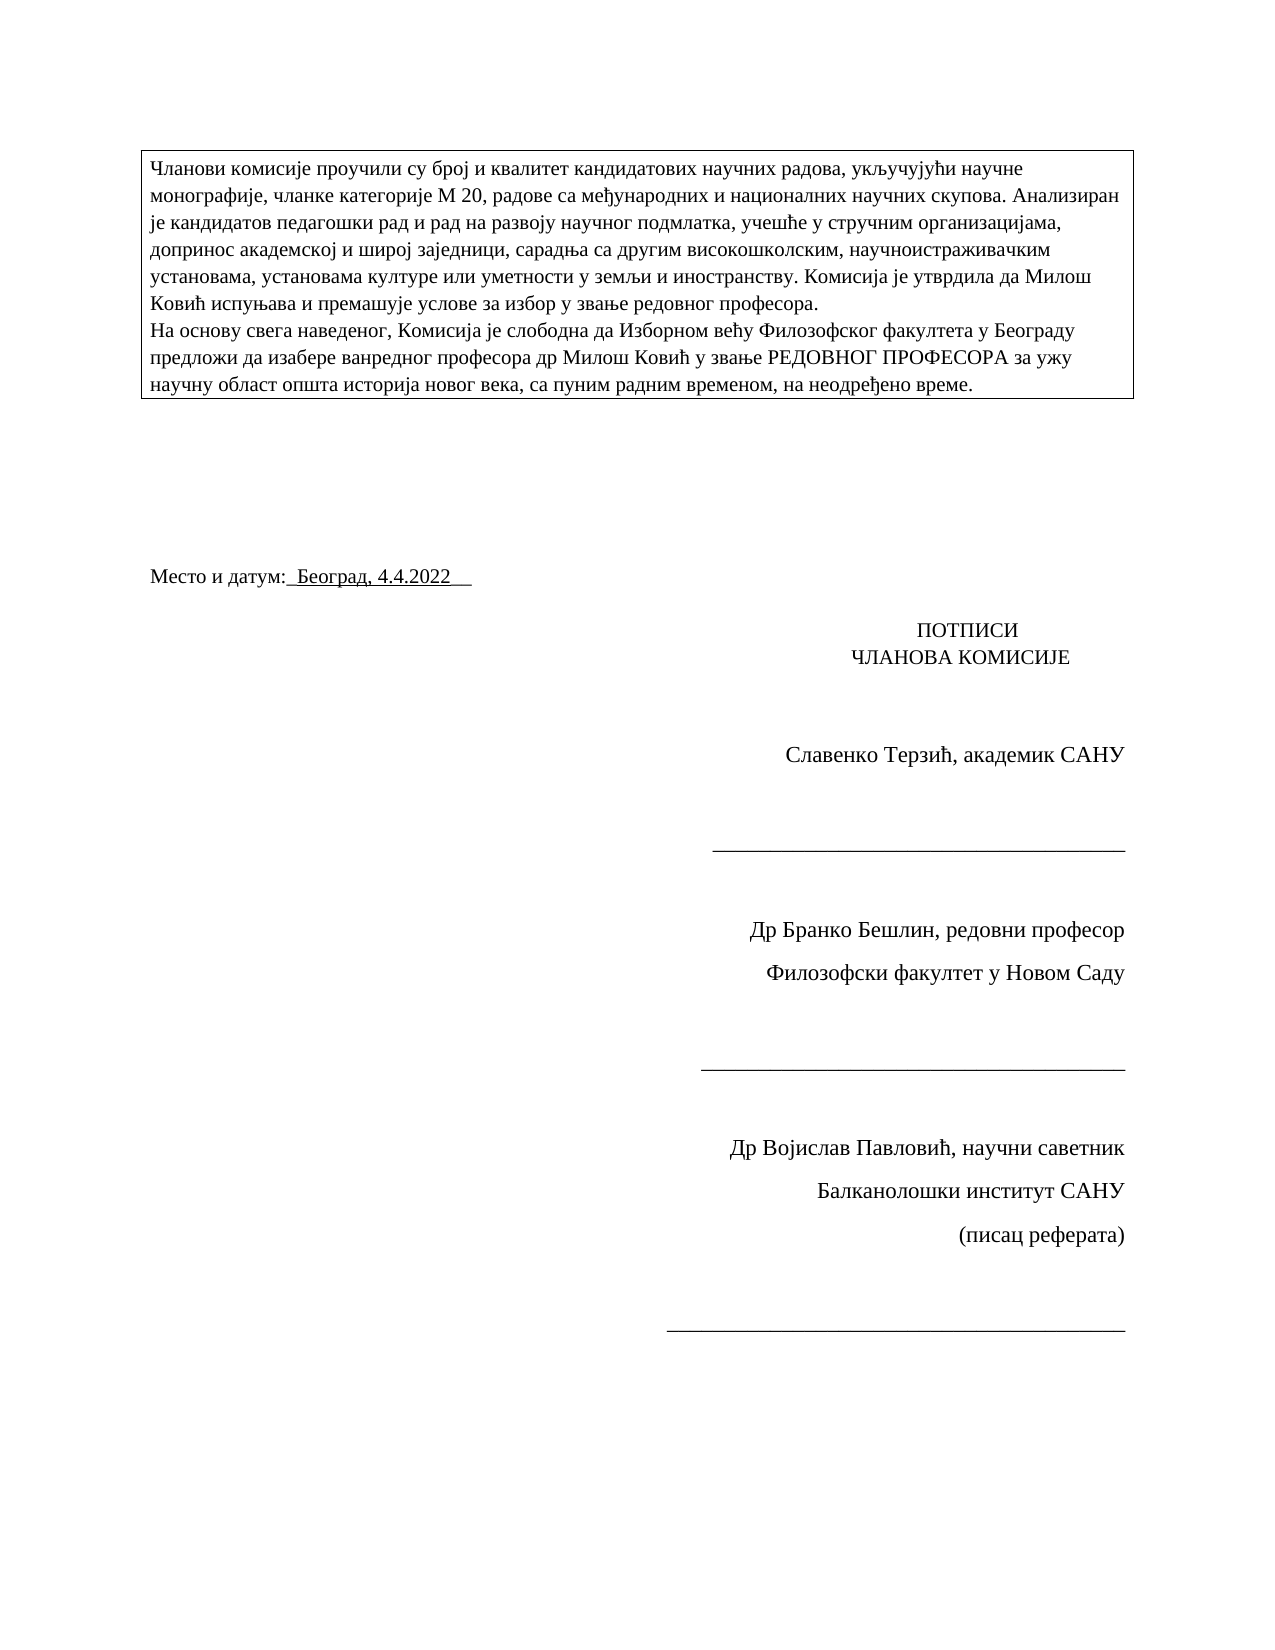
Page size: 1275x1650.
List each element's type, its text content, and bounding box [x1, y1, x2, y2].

text На основу свега наведеног, Комисија је слободна да Изборном већу Филозофског факултета у Београду предложи да изабере ванредног професора др Милош Ковић у звање РЕДОВНОГ ПРОФЕСОРА за ужу научну област општа историја новог века, са пуним радним временом, на неодређено време. [142, 312, 1133, 398]
text Балканолошки институт САНУ [150, 1177, 1125, 1204]
text Др Бранко Бешлин, редовни професор [150, 915, 1125, 942]
text ЧЛАНОВА КОМИСИЈЕ [150, 642, 1125, 669]
text ________________________________________ [150, 1308, 1125, 1334]
text (писац реферата) [150, 1221, 1125, 1248]
text ____________________________________ [150, 828, 1125, 855]
text Филозофски факултет у Новом Саду [150, 959, 1125, 986]
text _____________________________________ [150, 1046, 1125, 1073]
text ПОТПИСИ [150, 615, 1125, 642]
text Славенко Терзић, академик САНУ [150, 741, 1125, 767]
text Место и датум:_Београд, 4.4.2022__ [150, 561, 1125, 588]
text Др Војислав Павловић, научни саветник [150, 1133, 1125, 1160]
text Чланови комисије проучили су број и квалитет кандидатових научних радова, укључујући научне монографије, чланке категорије М 20, радове са међународних и националних научних скупова. Анализиран је кандидатов педагошки рад и рад на развоју научног подмлатка, учешће у стручним организацијама, допринос академској и широј заједници, сарадња са другим високошколским, научноистраживачким установама, установама културе или уметности у земљи и иностранству. Комисија је утврдила да Милош Ковић испуњава и премашује услове за избор у звање редовног професора. [142, 151, 1133, 312]
